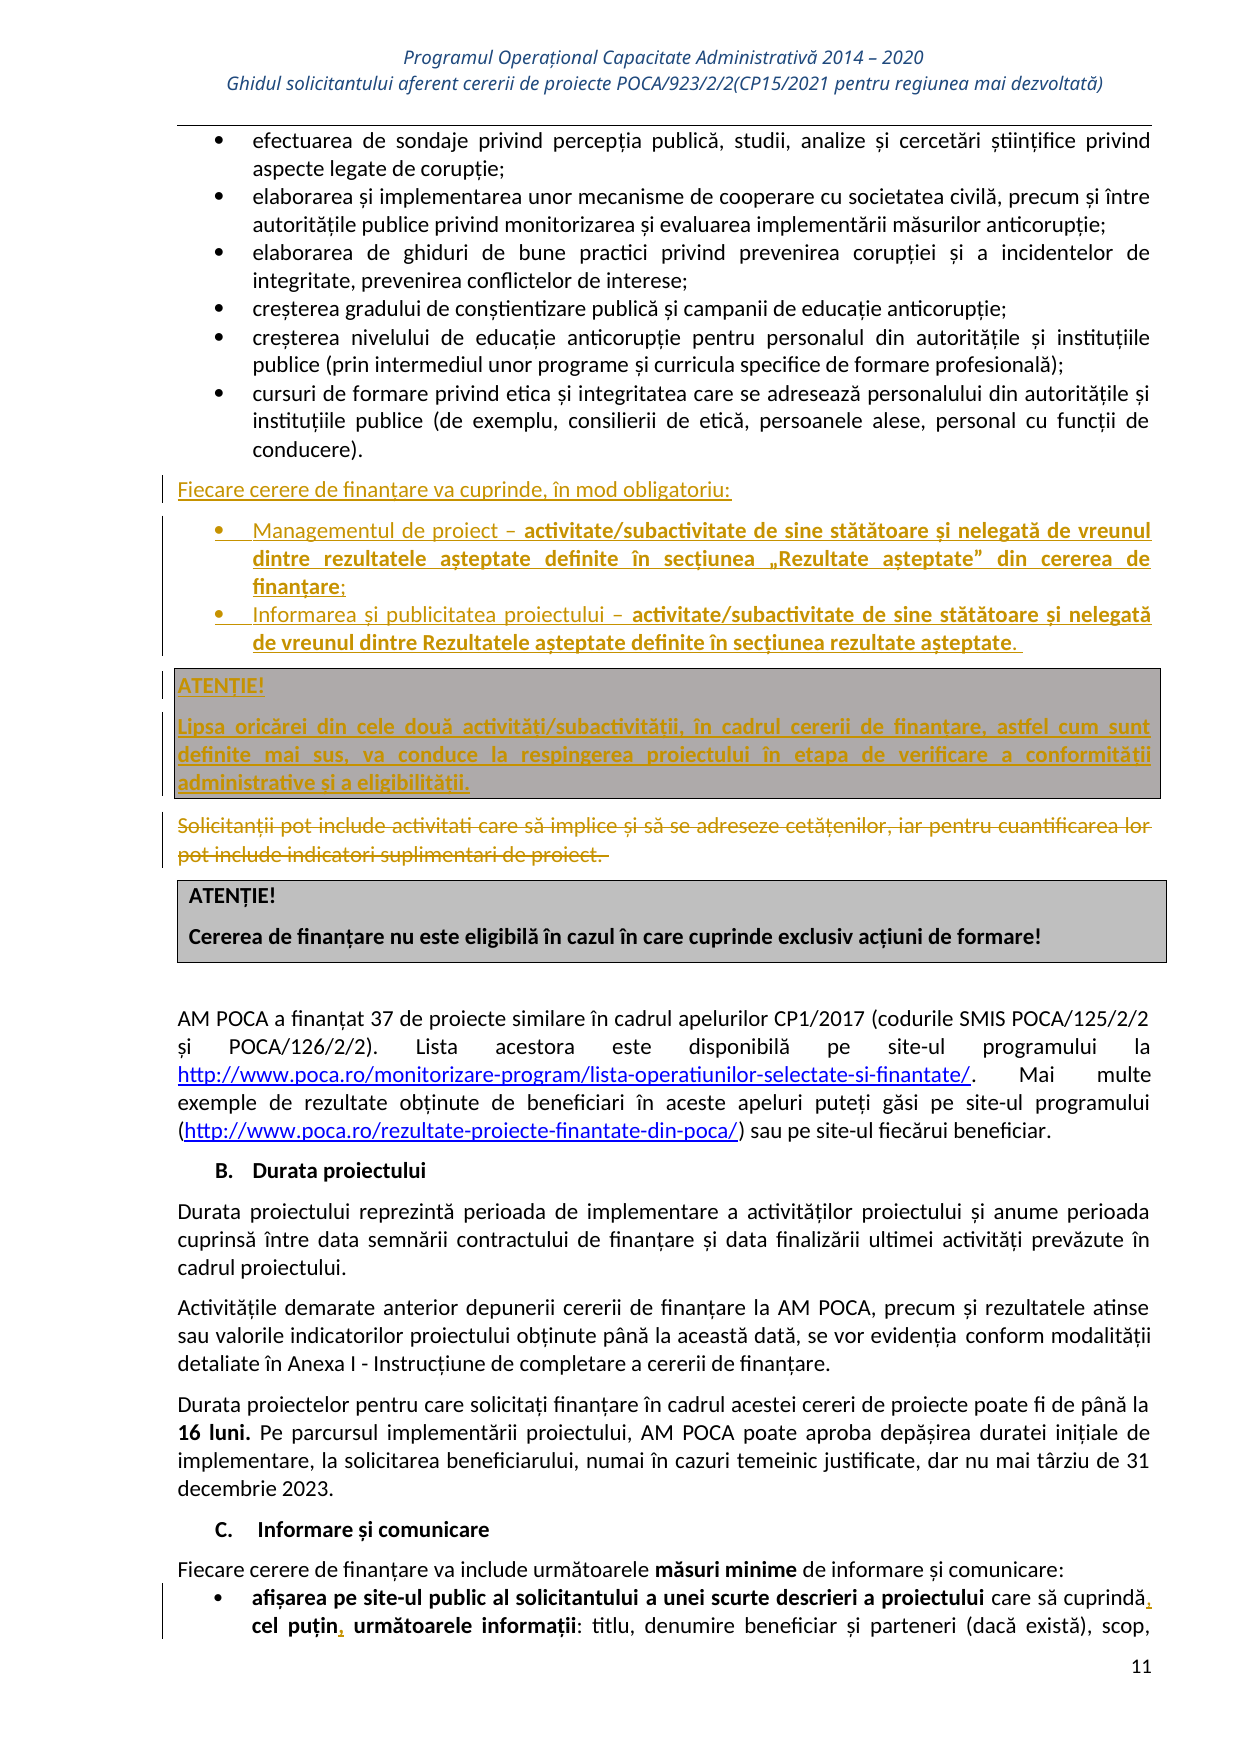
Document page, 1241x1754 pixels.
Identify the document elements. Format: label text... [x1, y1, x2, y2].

list cursuri de formare privind etica și integritatea care se adresează personalului din autoritățile și instituțiile publice (de exemplu, consilierii de etică, persoanele alese, personal cu funcții de conducere). [215, 379, 1152, 463]
text Durata proiectelor pentru care solicitați finanțare în cadrul acestei cereri de proiecte poate fi de până la 16 luni. Pe parcursul implementării proiectului, AM POCA poate aproba depășirea duratei inițiale de implementare, la solicitarea beneficiarului, numai în cazuri temeinic justificate, dar nu mai târziu de 31 decembrie 2023. [177, 1390, 1152, 1502]
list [214, 1583, 1152, 1639]
text AM POCA a finanțat 37 de proiecte similare în cadrul apelurilor CP1/2017 (codurile SMIS POCA/125/2/2 și POCA/126/2/2). Lista acestora este disponibilă pe site-ul programului la http://www.poca.ro/monitorizare-program/lista-operatiunilor-selectate-si-finantate/. Mai multe exemple de rezultate obținute de beneficiari în aceste apeluri puteți găsi pe site-ul programului (http://www.poca.ro/rezultate-proiecte-finantate-din-poca/) sau pe site-ul fiecărui beneficiar. [177, 1004, 1152, 1144]
text Fiecare cerere de finanțare va include următoarele măsuri minime de informare și comunicare: [177, 1555, 1152, 1583]
list Informare și comunicare [215, 1515, 1152, 1543]
list creşterea gradului de conştientizare publică şi campanii de educație anticorupție; [215, 294, 1152, 323]
text Durata proiectului reprezintă perioada de implementare a activităților proiectului și anume perioada cuprinsă între data semnării contractului de finanțare și data finalizării ultimei activități prevăzute în cadrul proiectului. [177, 1197, 1152, 1281]
text Activitățile demarate anterior depunerii cererii de finanțare la AM POCA, precum și rezultatele atinse sau valorile indicatorilor proiectului obținute până la această dată, se vor evidenția conform modalității detaliate în Anexa I - Instrucțiune de completare a cererii de finanțare. [177, 1293, 1152, 1378]
table_header ATENȚIE! Cererea de finanțare nu este eligibilă în cazul în care cuprinde exclusiv acțiuni de formare! [178, 881, 1166, 962]
list creșterea nivelului de educație anticorupție pentru personalul din autoritățile și instituțiile publice (prin intermediul unor programe şi curricula specifice de formare profesională); [215, 323, 1152, 379]
list Durata proiectului [215, 1156, 1152, 1184]
list elaborarea și implementarea unor mecanisme de cooperare cu societatea civilă, precum și între autoritățile publice privind monitorizarea și evaluarea implementării măsurilor anticorupție; [215, 182, 1152, 238]
list elaborarea de ghiduri de bune practici privind prevenirea corupției și a incidentelor de integritate, prevenirea conflictelor de interese; [215, 238, 1152, 294]
list efectuarea de sondaje privind percepţia publică, studii, analize și cercetări științifice privind aspecte legate de corupție; [215, 126, 1152, 182]
